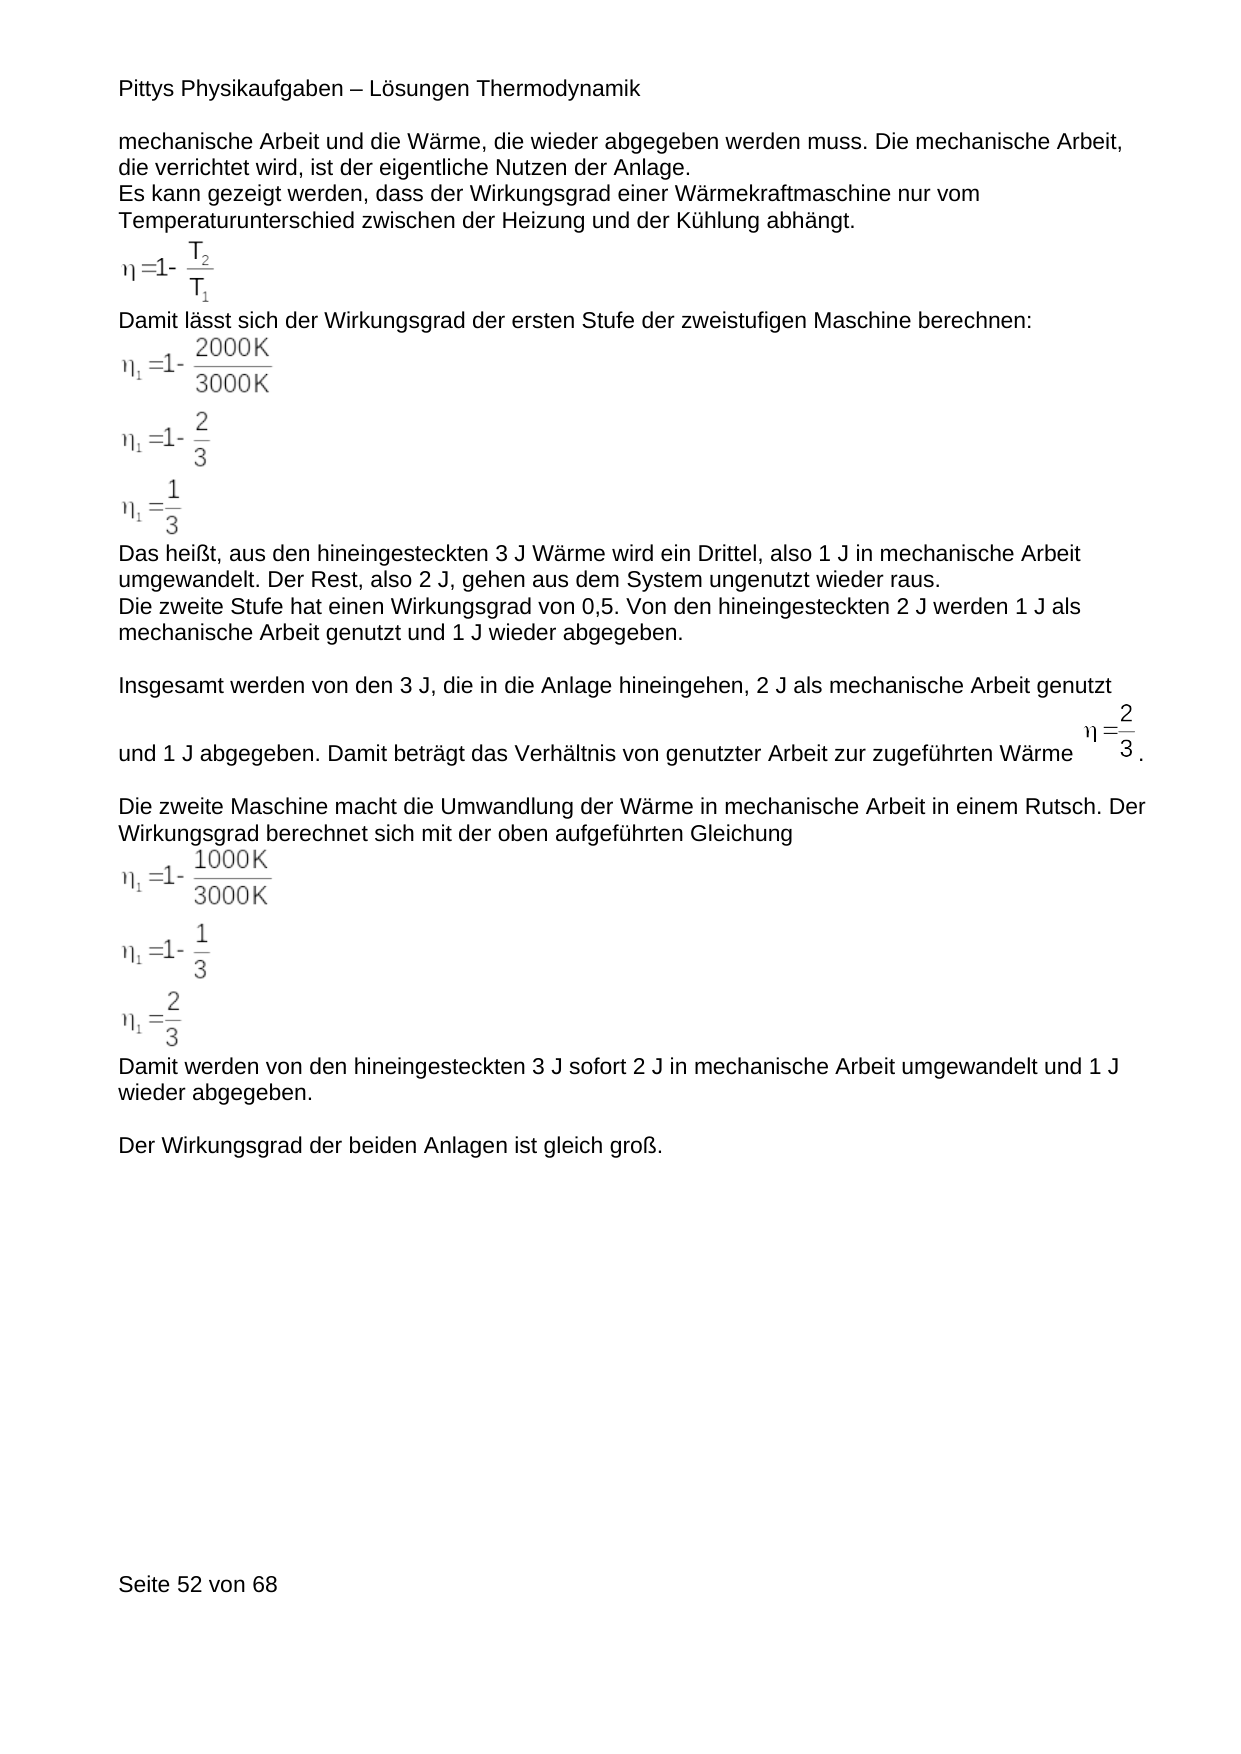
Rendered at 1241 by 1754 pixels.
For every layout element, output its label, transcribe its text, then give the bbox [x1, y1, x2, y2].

text Der Wirkungsgrad der beiden Anlagen ist gleich groß. [118, 1132, 1152, 1158]
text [118, 128, 1152, 180]
text Insgesamt werden von den 3 J, die in die Anlage hineingehen, 2 J als mechanische Arbeit genutzt und 1 J abgegeben. Damit beträgt das Verhältnis von genutzter Arbeit zur zugeführten Wärme . [118, 672, 1152, 767]
text Das heißt, aus den hineingesteckten 3 J Wärme wird ein Drittel, also 1 J in mechanische Arbeit umgewandelt. Der Rest, also 2 J, gehen aus dem System ungenutzt wieder raus. [118, 540, 1152, 593]
text Die zweite Maschine macht die Umwandlung der Wärme in mechanische Arbeit in einem Rutsch. Der Wirkungsgrad berechnet sich mit der oben aufgeführten Gleichung [118, 793, 1152, 846]
text Damit lässt sich der Wirkungsgrad der ersten Stufe der zweistufigen Maschine berechnen: [118, 307, 1152, 333]
text Damit werden von den hineingesteckten 3 J sofort 2 J in mechanische Arbeit umgewandelt und 1 J wieder abgegeben. [118, 1053, 1152, 1105]
text Es kann gezeigt werden, dass der Wirkungsgrad einer Wärmekraftmaschine nur vom Temperaturunterschied zwischen der Heizung und der Kühlung abhängt. [118, 180, 1152, 233]
text Die zweite Stufe hat einen Wirkungsgrad von 0,5. Von den hineingesteckten 2 J werden 1 J als mechanische Arbeit genutzt und 1 J wieder abgegeben. [118, 593, 1152, 646]
